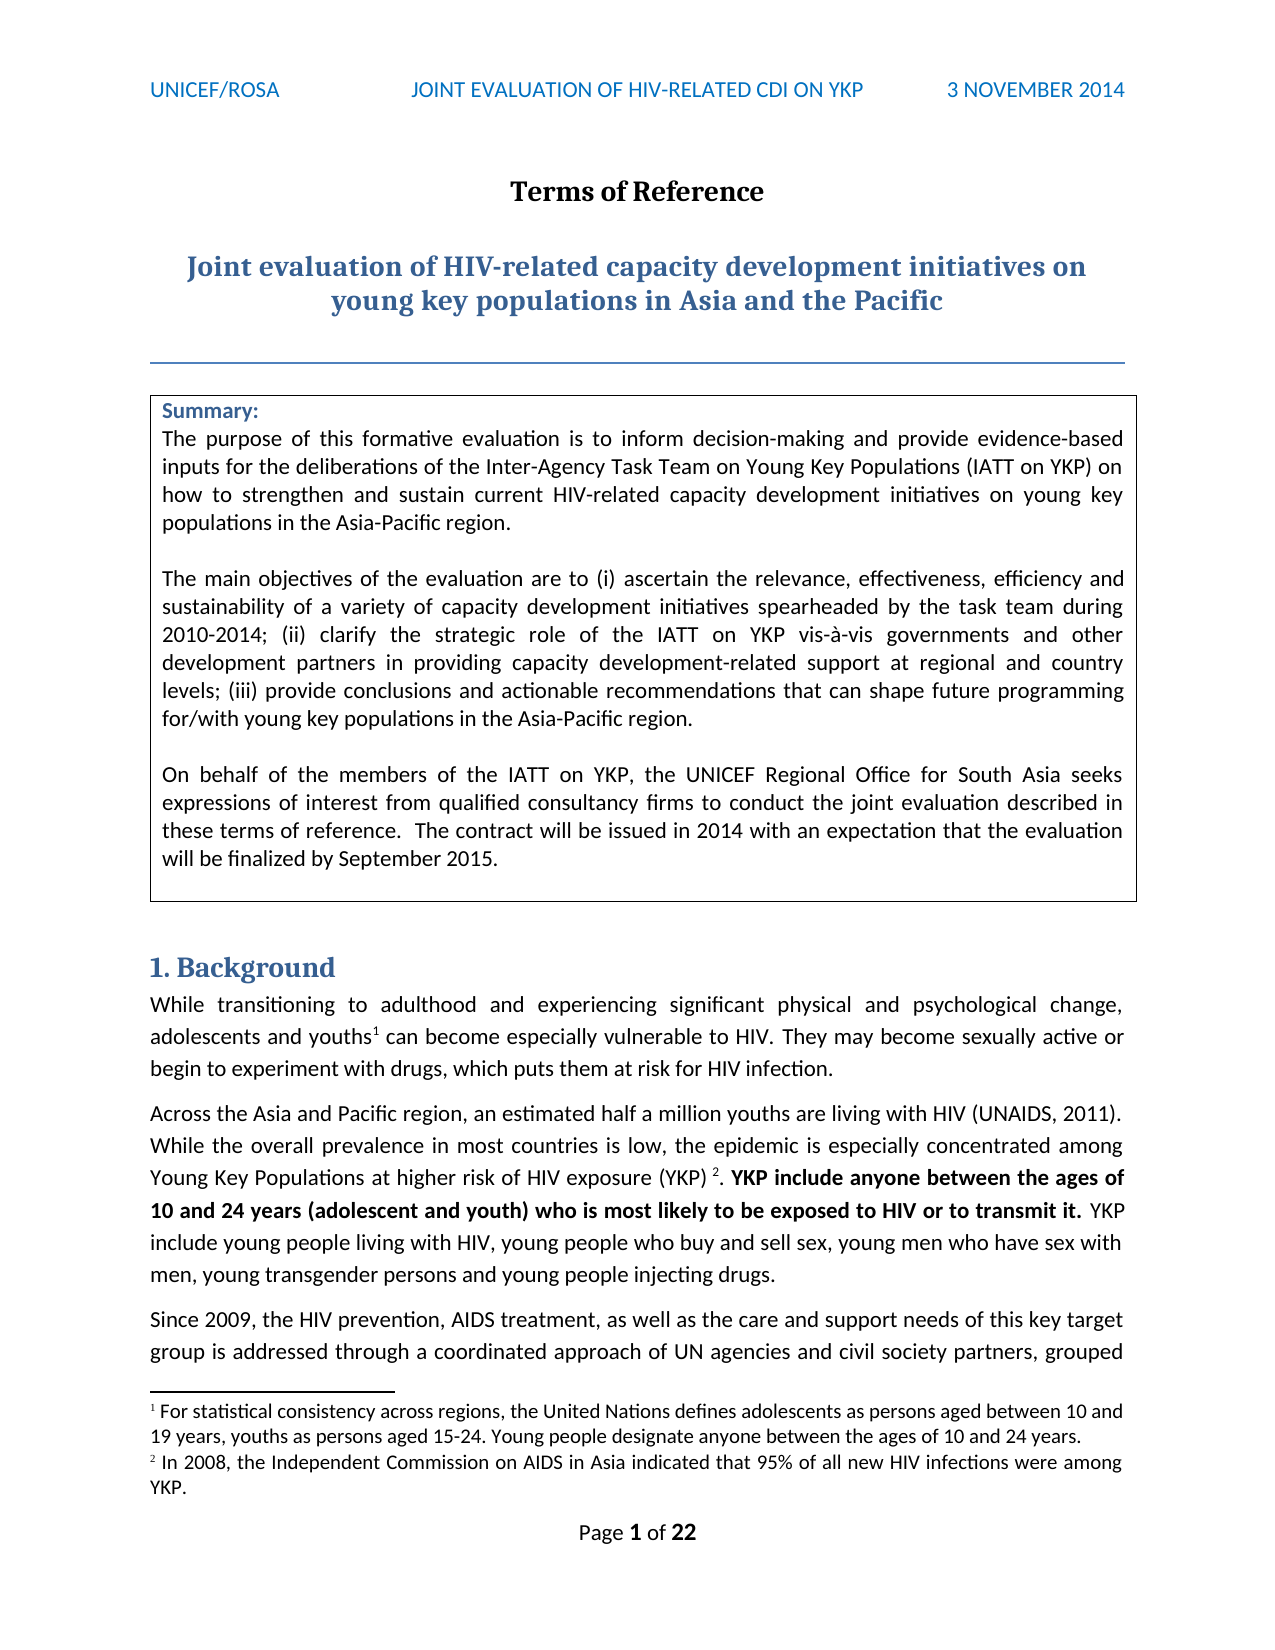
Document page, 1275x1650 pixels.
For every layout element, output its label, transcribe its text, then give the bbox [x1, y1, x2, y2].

subtitle 1. Background [150, 952, 1125, 985]
text While transitioning to adulthood and experiencing significant physical and psychological change, adolescents and youths can become especially vulnerable to HIV. They may become sexually active or begin to experiment with drugs, which puts them at risk for HIV infection. [150, 990, 1125, 1082]
text Across the Asia and Pacific region, an estimated half a million youths are living with HIV (UNAIDS, 2011). While the overall prevalence in most countries is low, the epidemic is especially concentrated among Young Key Populations at higher risk of HIV exposure (YKP) . YKP include anyone between the ages of 10 and 24 years (adolescent and youth) who is most likely to be exposed to HIV or to transmit it. YKP include young people living with HIV, young people who buy and sell sex, young men who have sex with men, young transgender persons and young people injecting drugs. [150, 1099, 1125, 1288]
subtitle Terms of Reference [150, 175, 1125, 208]
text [150, 1305, 1125, 1365]
title Joint evaluation of HIV-related capacity development initiatives on young key populations in Asia and the Pacific [150, 250, 1125, 317]
table_header Summary: The purpose of this formative evaluation is to inform decision-making and provide evidence-based inputs for the deliberations of the Inter-Agency Task Team on Young Key Populations (IATT on YKP) on how to strengthen and sustain current HIV-related capacity development initiatives on young key populations in the Asia-Pacific region. The main objectives of the evaluation are to (i) ascertain the relevance, effectiveness, efficiency and sustainability of a variety of capacity development initiatives spearheaded by the task team during 2010-2014; (ii) clarify the strategic role of the IATT on YKP vis-à-vis governments and other development partners in providing capacity development-related support at regional and country levels; (iii) provide conclusions and actionable recommendations that can shape future programming for/with young key populations in the Asia-Pacific region. On behalf of the members of the IATT on YKP, the UNICEF Regional Office for South Asia seeks expressions of interest from qualified consultancy firms to conduct the joint evaluation described in these terms of reference. The contract will be issued in 2014 with an expectation that the evaluation will be finalized by September 2015. [151, 396, 1136, 901]
